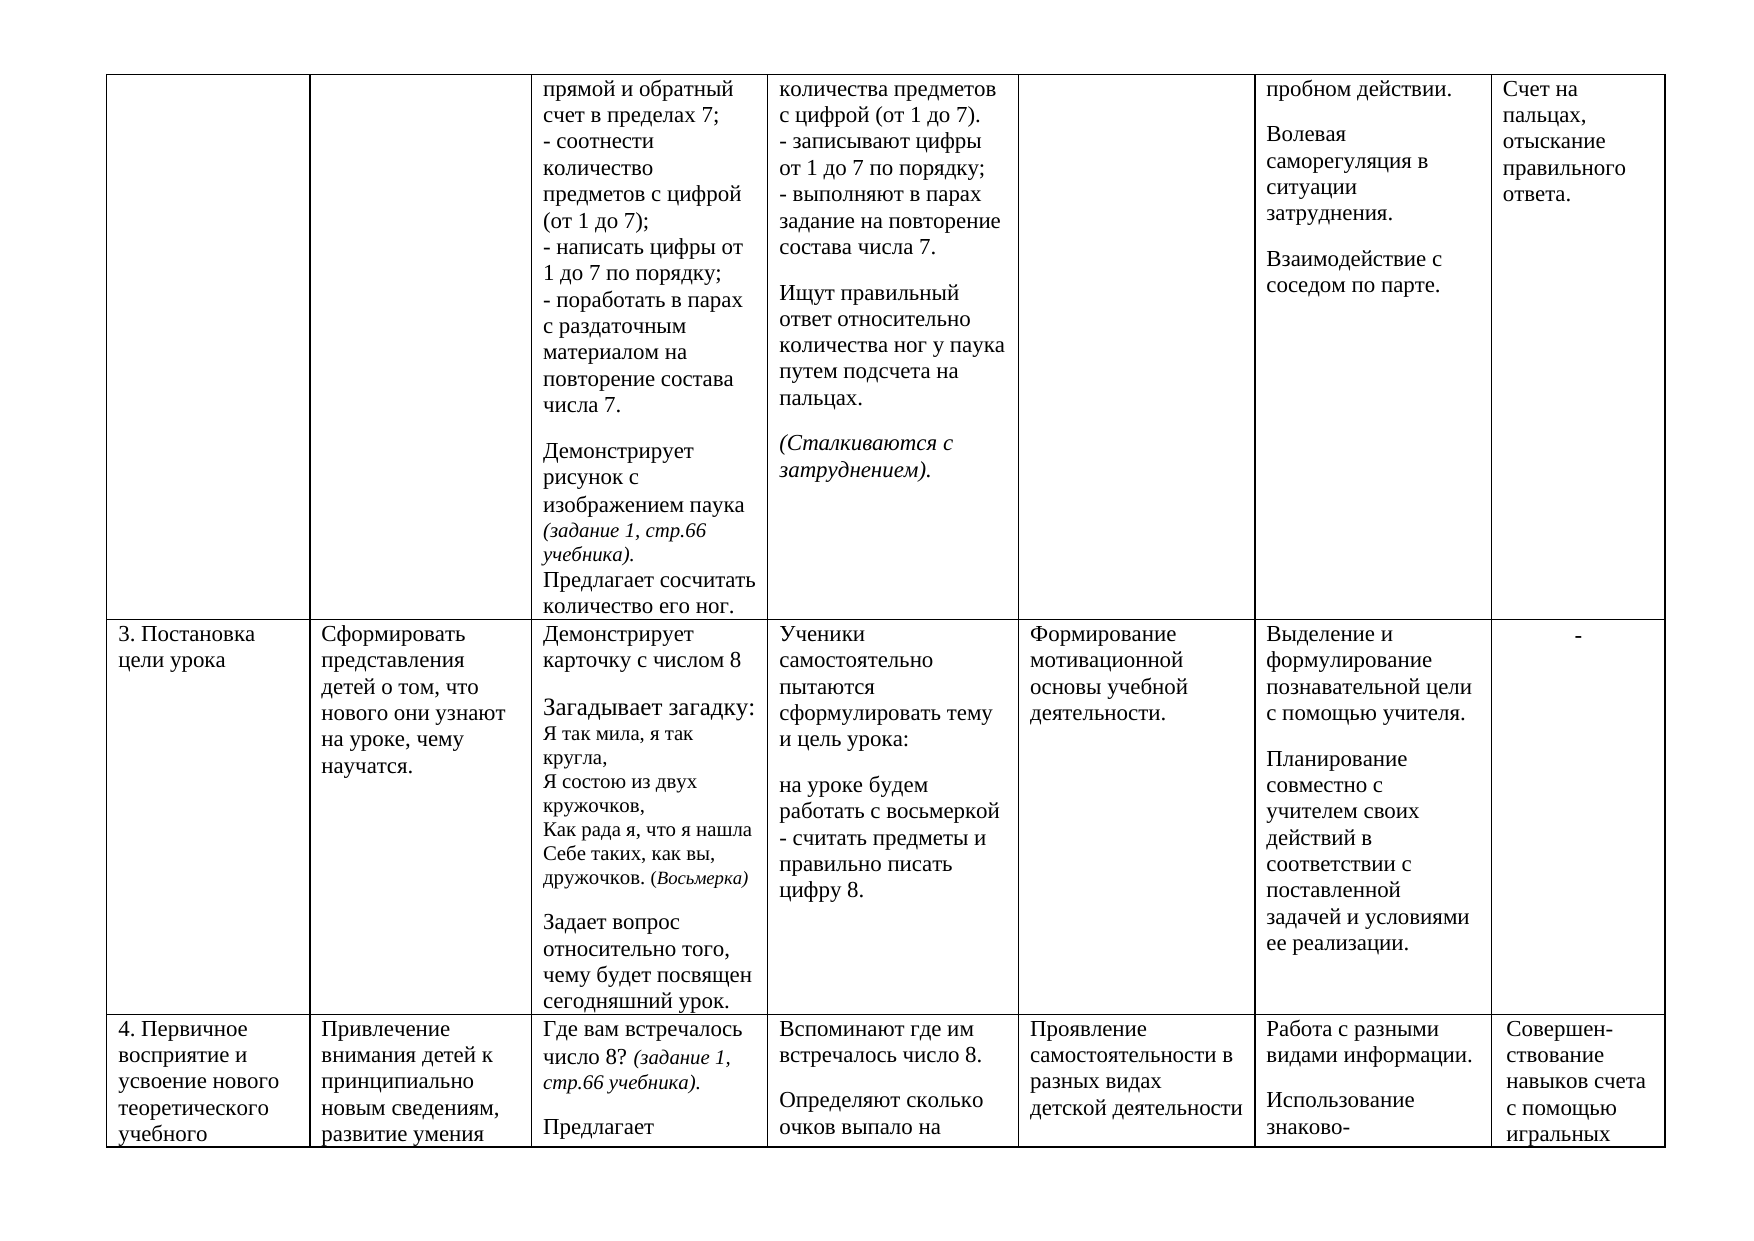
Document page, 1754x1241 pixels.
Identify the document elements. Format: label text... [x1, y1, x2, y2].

table_cell Демонстрирует карточку с числом 8 Загадывает загадку: Я так мила, я так кругла, Я состою из двух кружочков, Как рада я, что я нашла Себе таких, как вы, дружочков. (Восьмерка) Задает вопрос относительно того, чему будет посвящен сегодняшний урок. [532, 620, 767, 1014]
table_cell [1492, 1015, 1664, 1146]
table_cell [532, 75, 767, 619]
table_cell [1019, 75, 1254, 619]
table_cell Формирование мотивационной основы учебной деятельности. [1019, 620, 1254, 1014]
table_cell Сформировать представления детей о том, что нового они узнают на уроке, чему научатся. [311, 620, 531, 1014]
table_cell Выделение и формулирование познавательной цели с помощью учителя. Планирование совместно с учителем своих действий в соответствии с поставленной задачей и условиями ее реализации. [1256, 620, 1491, 1014]
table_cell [1256, 1015, 1491, 1146]
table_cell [1256, 75, 1491, 619]
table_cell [311, 75, 531, 619]
table_cell Ученики самостоятельно пытаются сформулировать тему и цель урока: на уроке будем работать с восьмеркой - считать предметы и правильно писать цифру 8. [768, 620, 1018, 1014]
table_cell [768, 1015, 1018, 1146]
table_cell - [1492, 620, 1664, 1014]
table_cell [107, 75, 309, 619]
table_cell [1492, 75, 1664, 619]
table_cell 3. Постановка цели урока [107, 620, 309, 1014]
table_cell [1019, 1015, 1254, 1146]
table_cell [532, 1015, 767, 1146]
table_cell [311, 1015, 531, 1146]
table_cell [107, 1015, 309, 1146]
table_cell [768, 75, 1018, 619]
